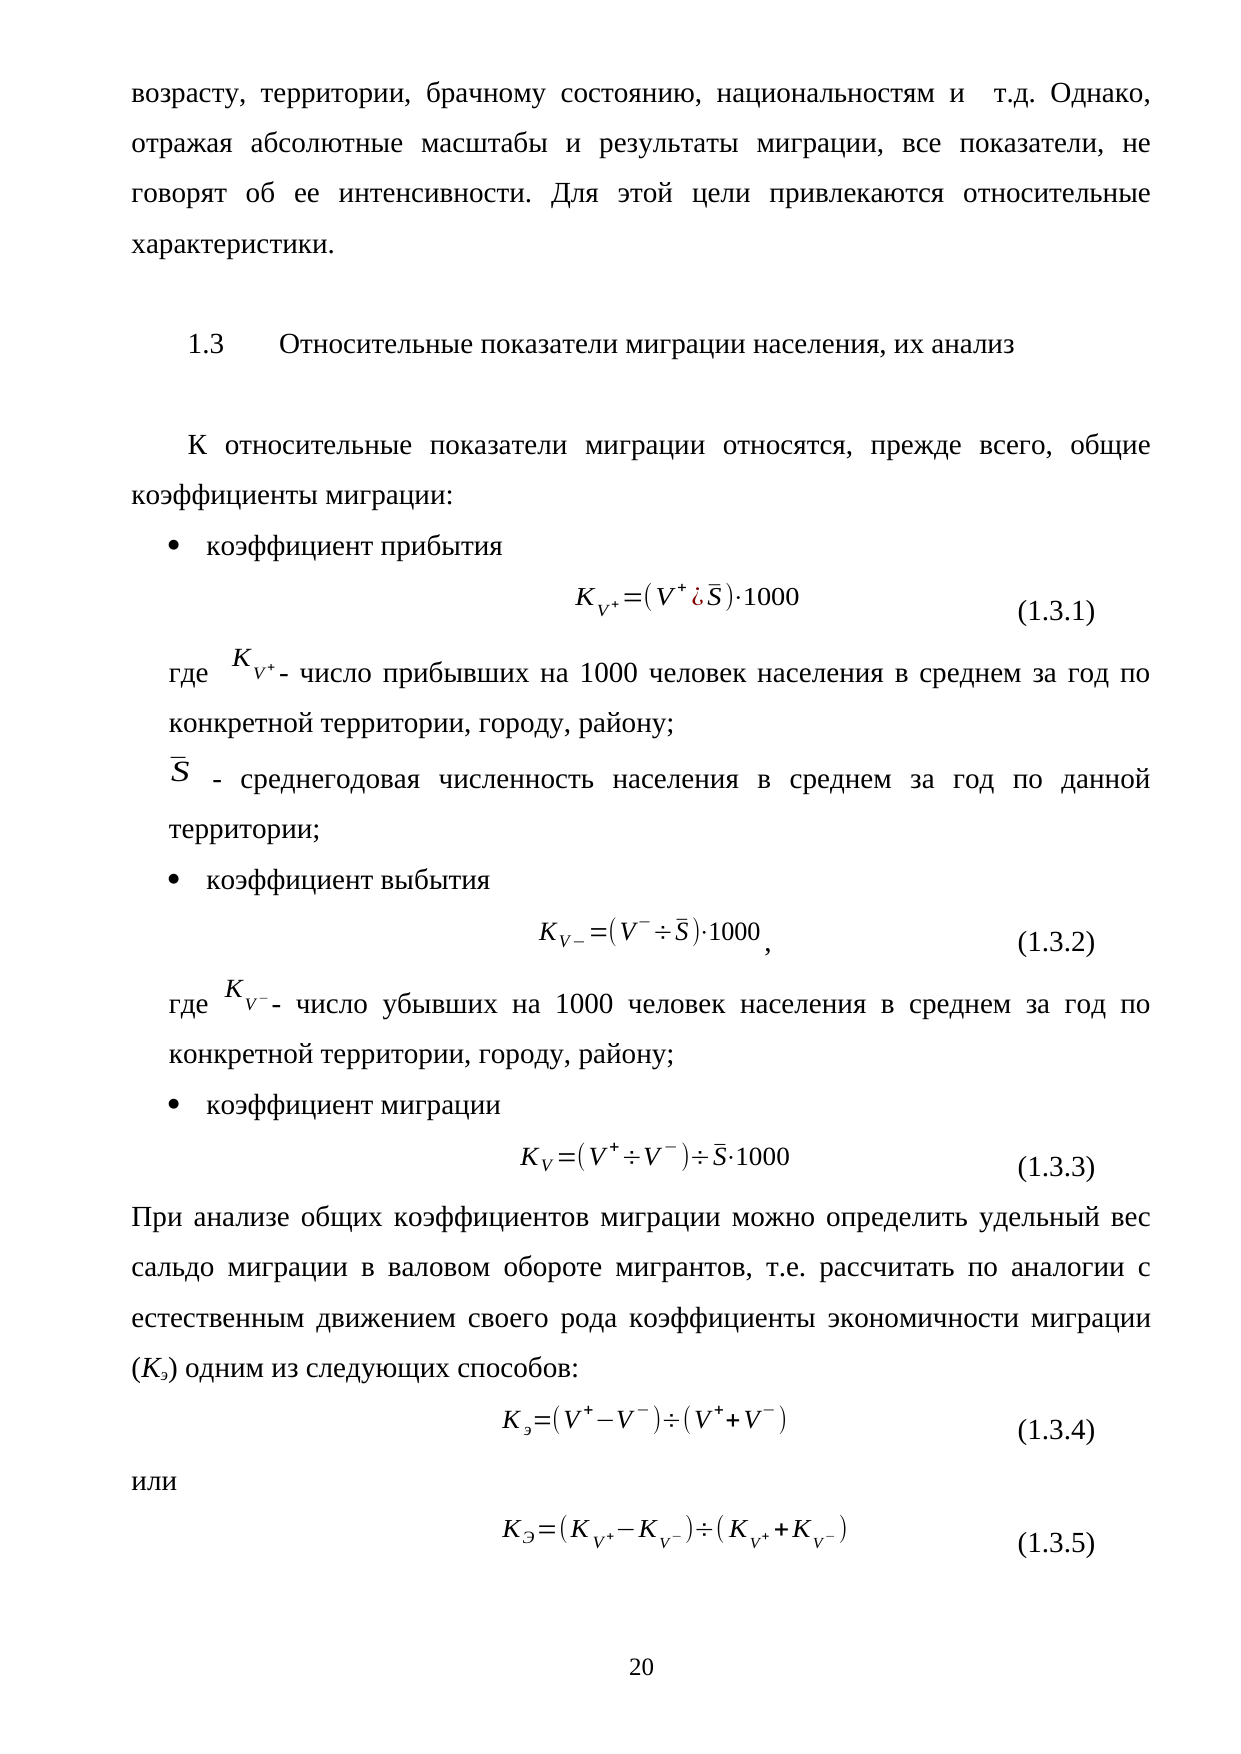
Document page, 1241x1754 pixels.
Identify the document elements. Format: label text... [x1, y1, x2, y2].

text - среднегодовая численность населения в среднем за год по данной территории; [169, 756, 1152, 845]
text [131, 75, 1152, 259]
list коэффициент выбытия [169, 862, 1152, 896]
text К относительные показатели миграции относятся, прежде всего, общие коэффициенты миграции: [131, 427, 1152, 511]
list коэффициент миграции [169, 1087, 1152, 1120]
text , (1.3.2) [537, 912, 1152, 958]
text (1.3.4) [131, 1401, 1152, 1446]
text где - число прибывших на 1000 человек населения в среднем за год по конкретной территории, городу, району; [169, 643, 1152, 739]
text 1.3 Относительные показатели миграции населения, их анализ [131, 326, 1152, 360]
text или [131, 1463, 1152, 1496]
text где - число убывших на 1000 человек населения в среднем за год по конкретной территории, городу, району; [169, 974, 1152, 1070]
text При анализе общих коэффициентов миграции можно определить удельный вес сальдо миграции в валовом обороте мигрантов, т.е. рассчитать по аналогии с естественным движением своего рода коэффициенты экономичности миграции (Кэ) одним из следующих способов: [131, 1199, 1152, 1384]
text (1.3.1) [537, 578, 1152, 627]
text (1.3.5) [131, 1513, 1152, 1558]
list коэффициент прибытия [169, 528, 1152, 561]
text (1.3.3) [500, 1137, 1152, 1182]
